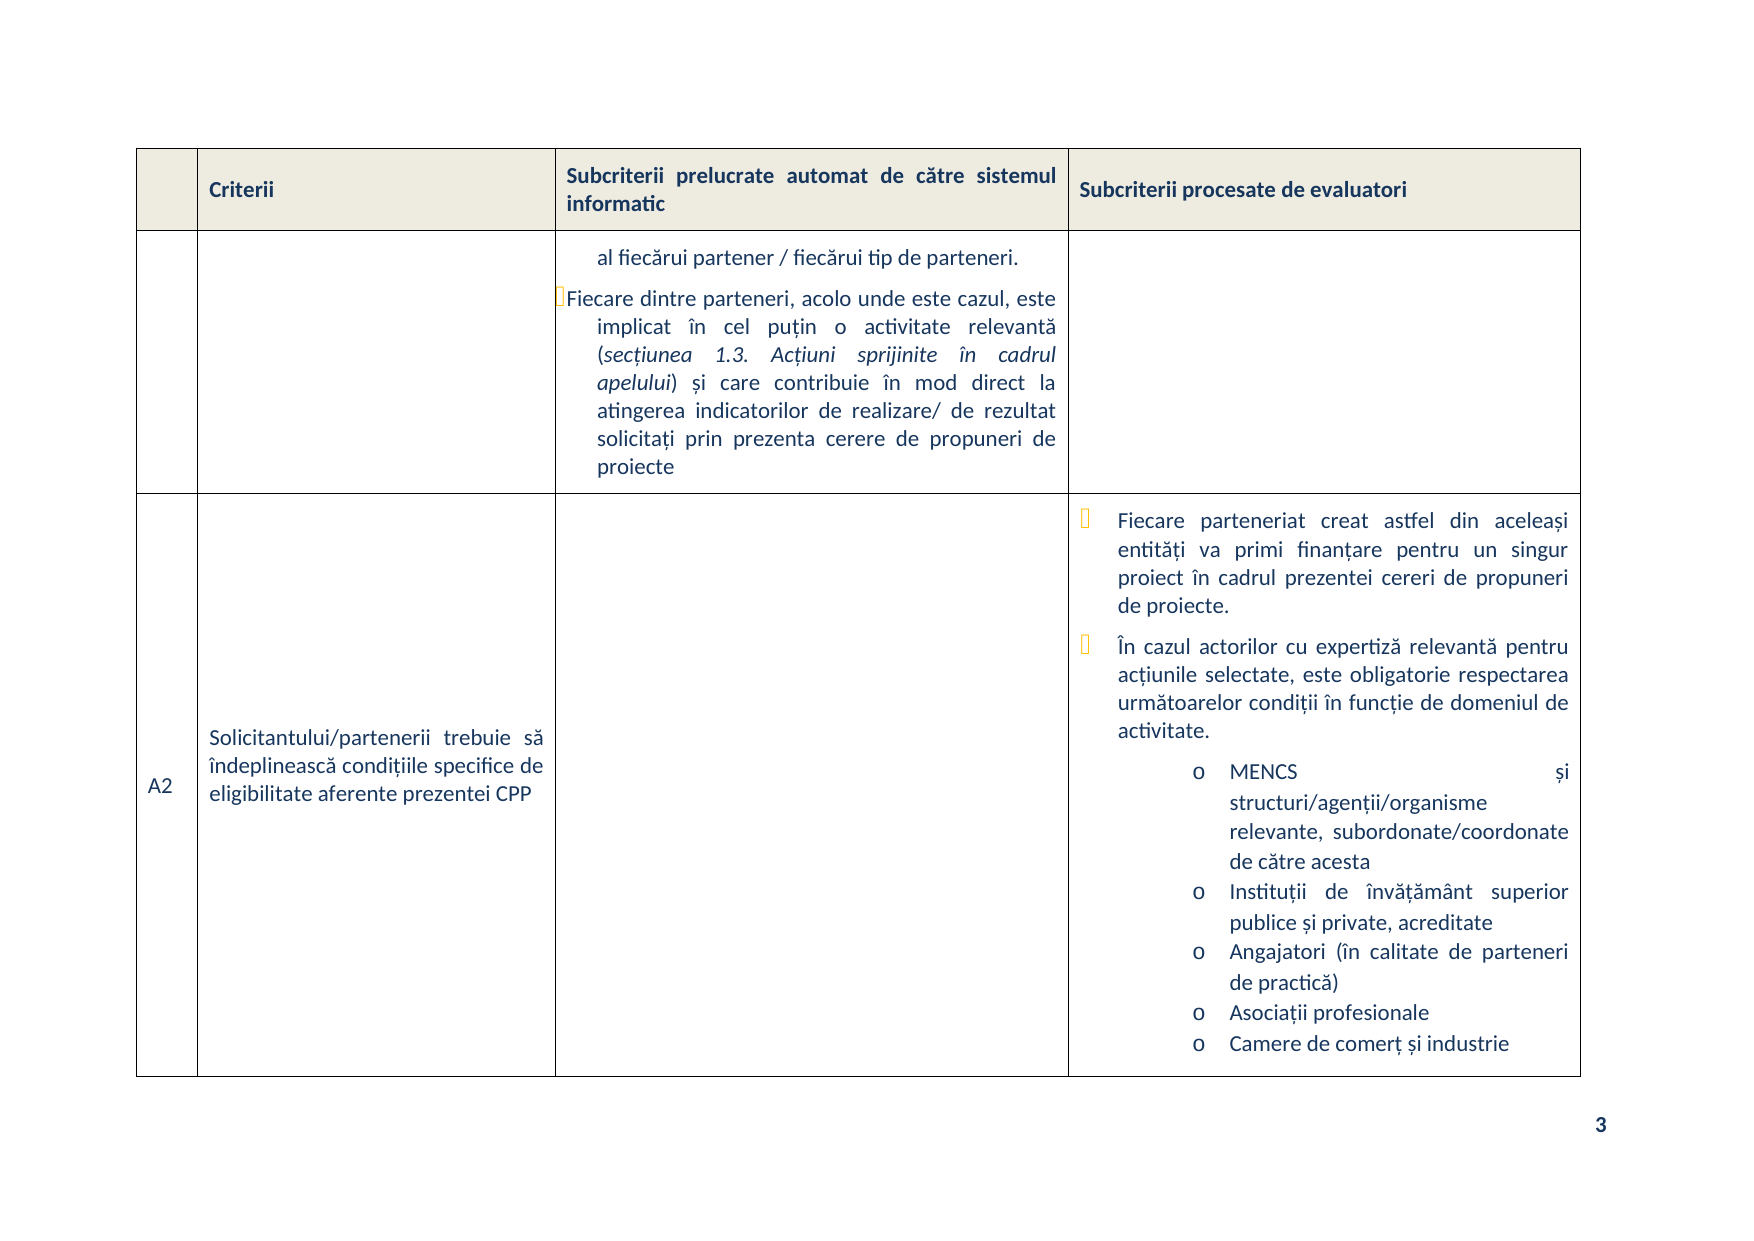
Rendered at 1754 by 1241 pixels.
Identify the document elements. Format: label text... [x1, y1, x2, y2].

table_cell A2 [137, 494, 197, 1076]
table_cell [198, 494, 555, 1076]
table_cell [1069, 494, 1580, 1076]
table_cell [556, 494, 1068, 1076]
table_header Subcriterii procesate de evaluatori [1069, 149, 1580, 230]
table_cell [198, 231, 555, 493]
table_cell A1 [137, 231, 197, 493]
table_header Criterii [198, 149, 555, 230]
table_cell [1069, 231, 1580, 493]
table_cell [556, 231, 1068, 493]
table_header Subcriterii prelucrate automat de către sistemul informatic [556, 149, 1068, 230]
table_header [137, 149, 197, 230]
